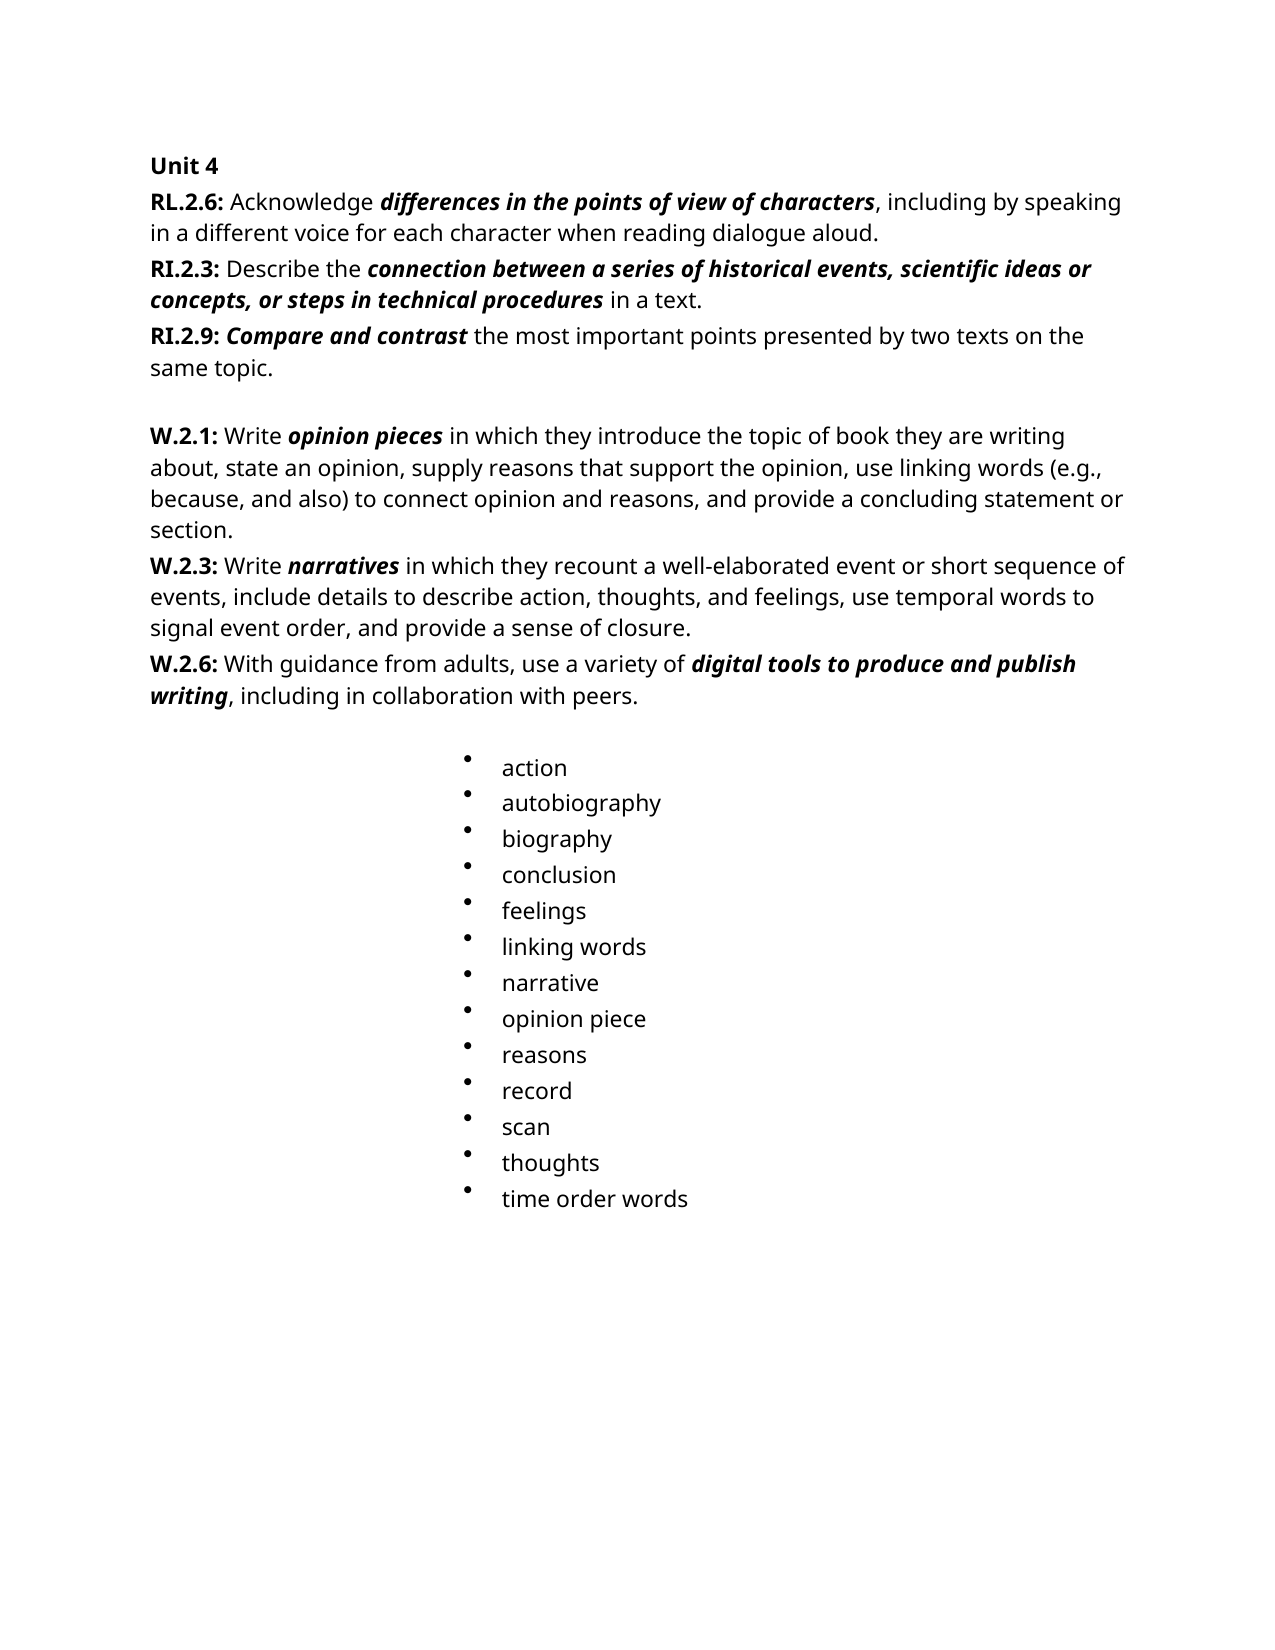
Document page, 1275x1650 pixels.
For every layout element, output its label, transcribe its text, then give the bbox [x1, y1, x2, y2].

list opinion piece [464, 1003, 1125, 1034]
list action [464, 751, 1125, 783]
text W.2.3: Write narratives in which they recount a well-elaborated event or short sequence of events, include details to describe action, thoughts, and feelings, use temporal words to signal event order, and provide a sense of closure. [150, 550, 1125, 644]
list time order words [464, 1183, 1125, 1214]
text Unit 4 [150, 150, 1125, 181]
list biography [464, 823, 1125, 854]
list narrative [464, 967, 1125, 998]
text RL.2.6: Acknowledge differences in the points of view of characters, including by speaking in a different voice for each character when reading dialogue aloud. [150, 186, 1125, 248]
list feelings [464, 895, 1125, 926]
text RI.2.3: Describe the connection between a series of historical events, scientific ideas or concepts, or steps in technical procedures in a text. [150, 253, 1125, 316]
list autobiography [464, 787, 1125, 819]
list thoughts [464, 1147, 1125, 1178]
text W.2.6: With guidance from adults, use a variety of digital tools to produce and publish writing, including in collaboration with peers. [150, 648, 1125, 711]
list reasons [464, 1039, 1125, 1070]
list scan [464, 1111, 1125, 1142]
list linking words [464, 931, 1125, 962]
text W.2.1: Write opinion pieces in which they introduce the topic of book they are writing about, state an opinion, supply reasons that support the opinion, use linking words (e.g., because, and also) to connect opinion and reasons, and provide a concluding statement or section. [150, 420, 1125, 545]
list record [464, 1075, 1125, 1106]
text RI.2.9: Compare and contrast the most important points presented by two texts on the same topic. [150, 320, 1125, 383]
list conclusion [464, 859, 1125, 891]
